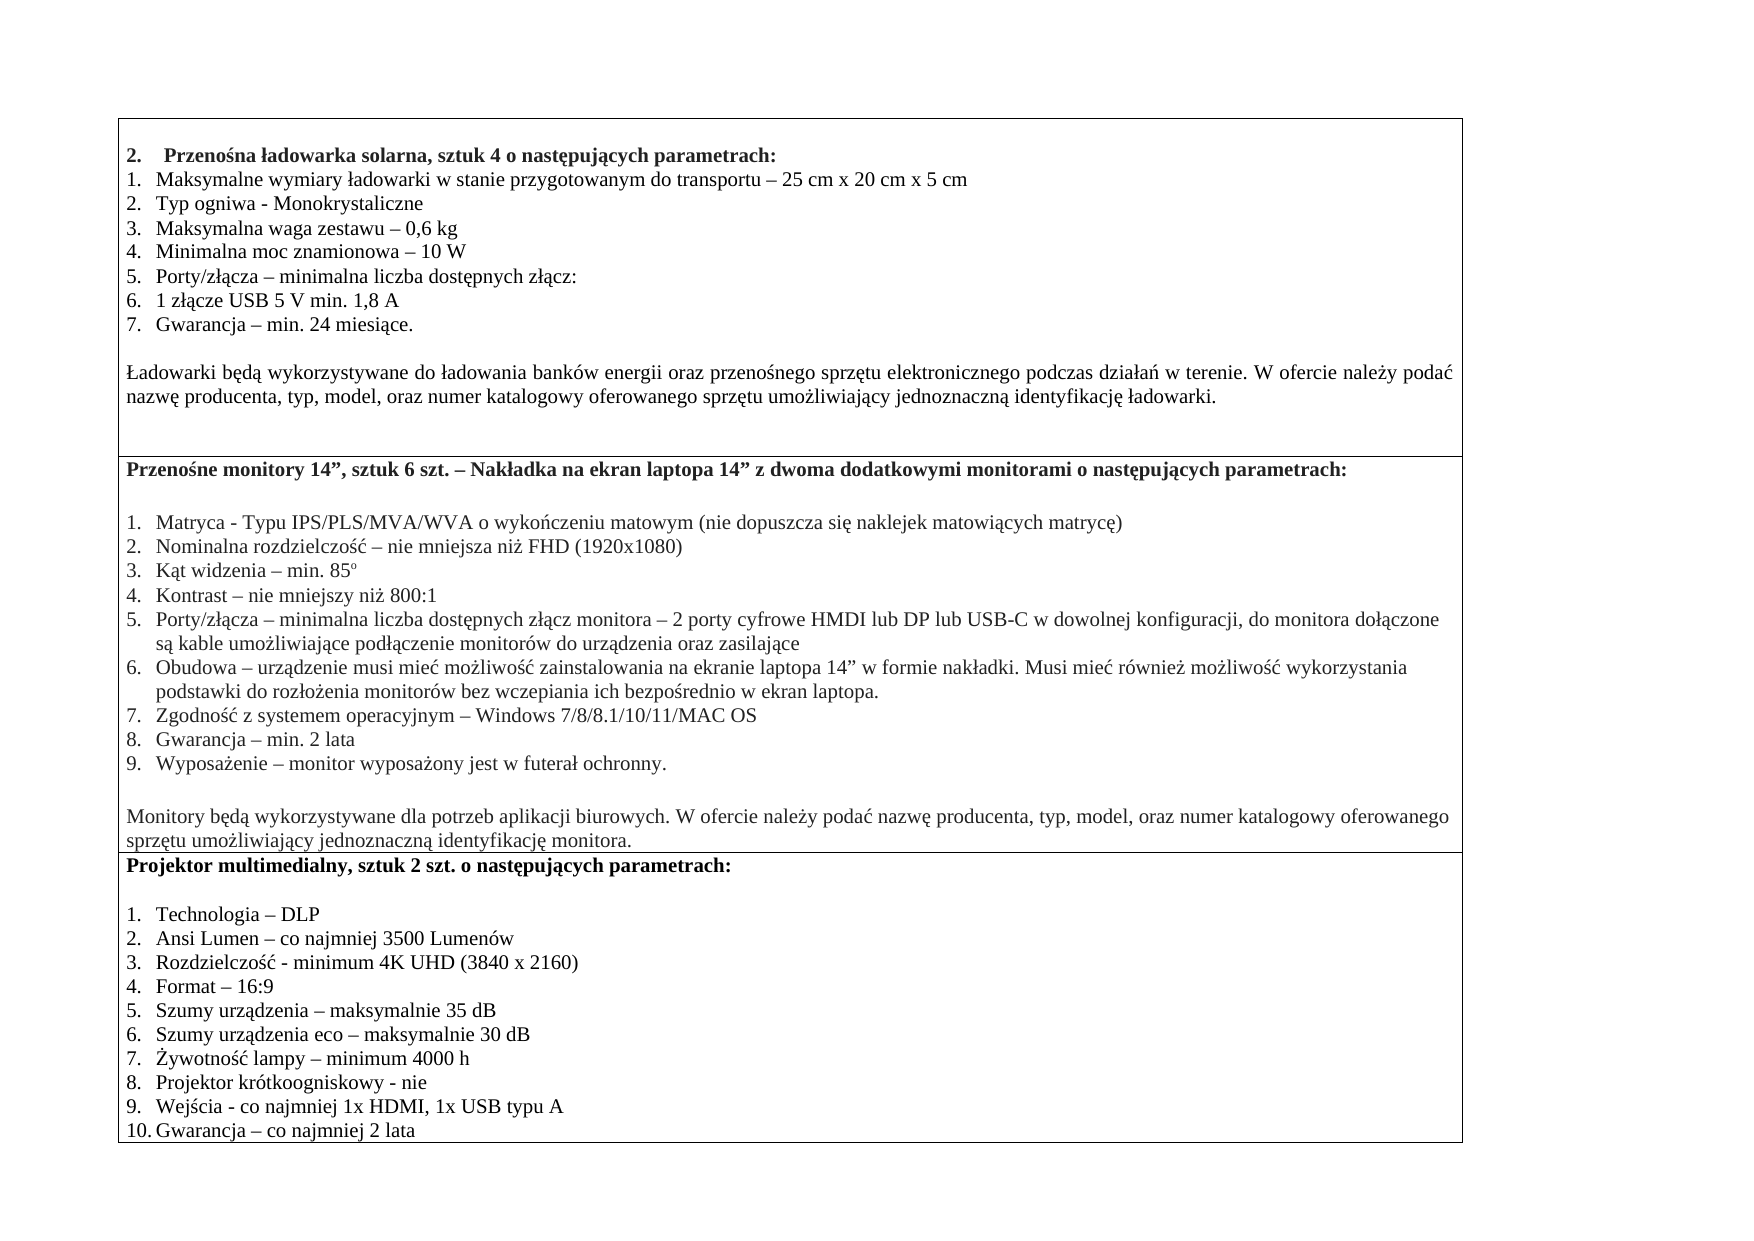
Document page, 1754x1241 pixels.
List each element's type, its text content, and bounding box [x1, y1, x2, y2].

table_cell Przenośne monitory 14”, sztuk 6 szt. – Nakładka na ekran laptopa 14” z dwoma dodatkowymi monitorami o następujących parametrach: Matryca - Typu IPS/PLS/MVA/WVA o wykończeniu matowym (nie dopuszcza się naklejek matowiących matrycę) Nominalna rozdzielczość – nie mniejsza niż FHD (1920x1080) Kąt widzenia – min. 85o Kontrast – nie mniejszy niż 800:1 Porty/złącza – minimalna liczba dostępnych złącz monitora – 2 porty cyfrowe HMDI lub DP lub USB-C w dowolnej konfiguracji, do monitora dołączone są kable umożliwiające podłączenie monitorów do urządzenia oraz zasilające Obudowa – urządzenie musi mieć możliwość zainstalowania na ekranie laptopa 14” w formie nakładki. Musi mieć również możliwość wykorzystania podstawki do rozłożenia monitorów bez wczepiania ich bezpośrednio w ekran laptopa. Zgodność z systemem operacyjnym – Windows 7/8/8.1/10/11/MAC OS Gwarancja – min. 2 lata Wyposażenie – monitor wyposażony jest w futerał ochronny. Monitory będą wykorzystywane dla potrzeb aplikacji biurowych. W ofercie należy podać nazwę producenta, typ, model, oraz numer katalogowy oferowanego sprzętu umożliwiający jednoznaczną identyfikację monitora. [119, 457, 1462, 852]
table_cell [119, 853, 1462, 1142]
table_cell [119, 119, 1462, 456]
